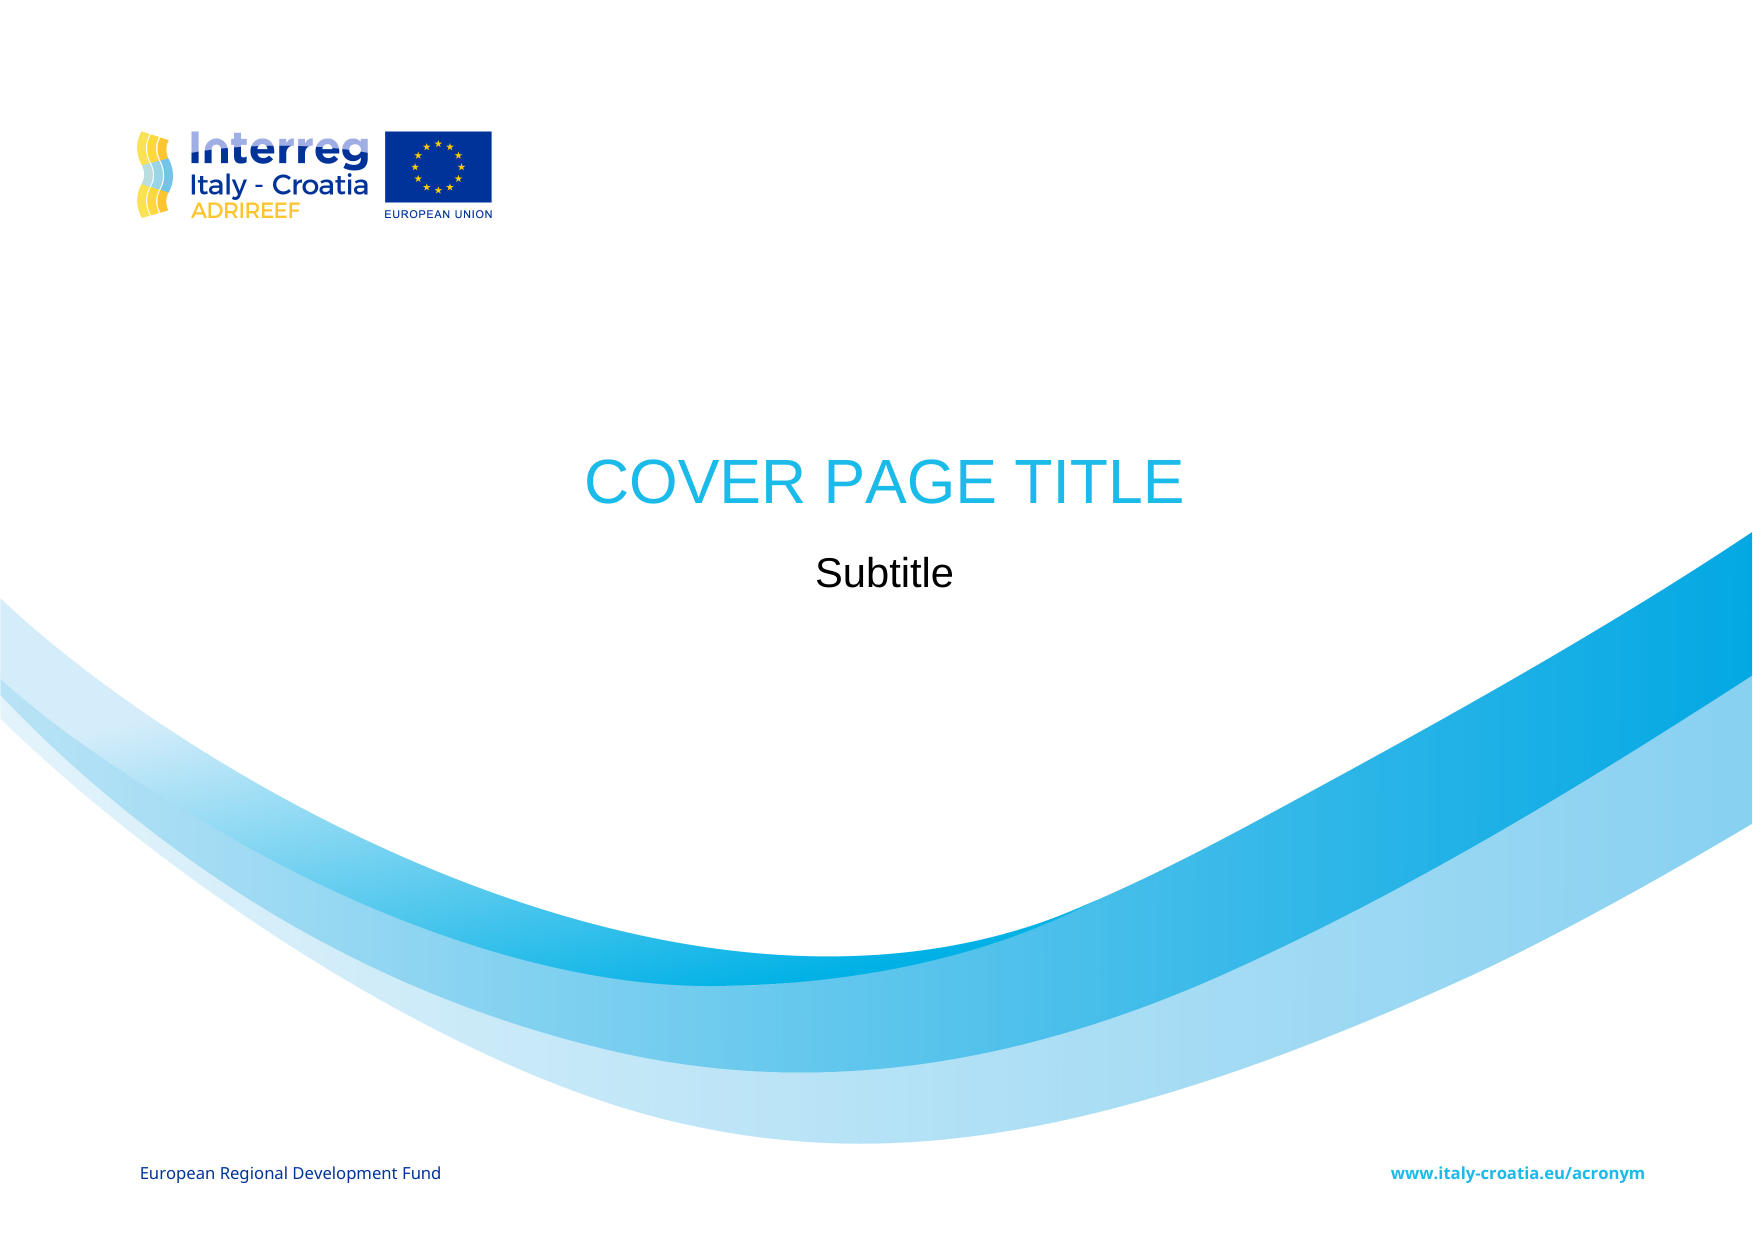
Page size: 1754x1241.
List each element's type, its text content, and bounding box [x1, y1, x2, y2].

text COVER PAGE TITLE [154, 280, 1614, 517]
picture [0, 0, 1753, 1240]
text Subtitle [154, 549, 1614, 597]
